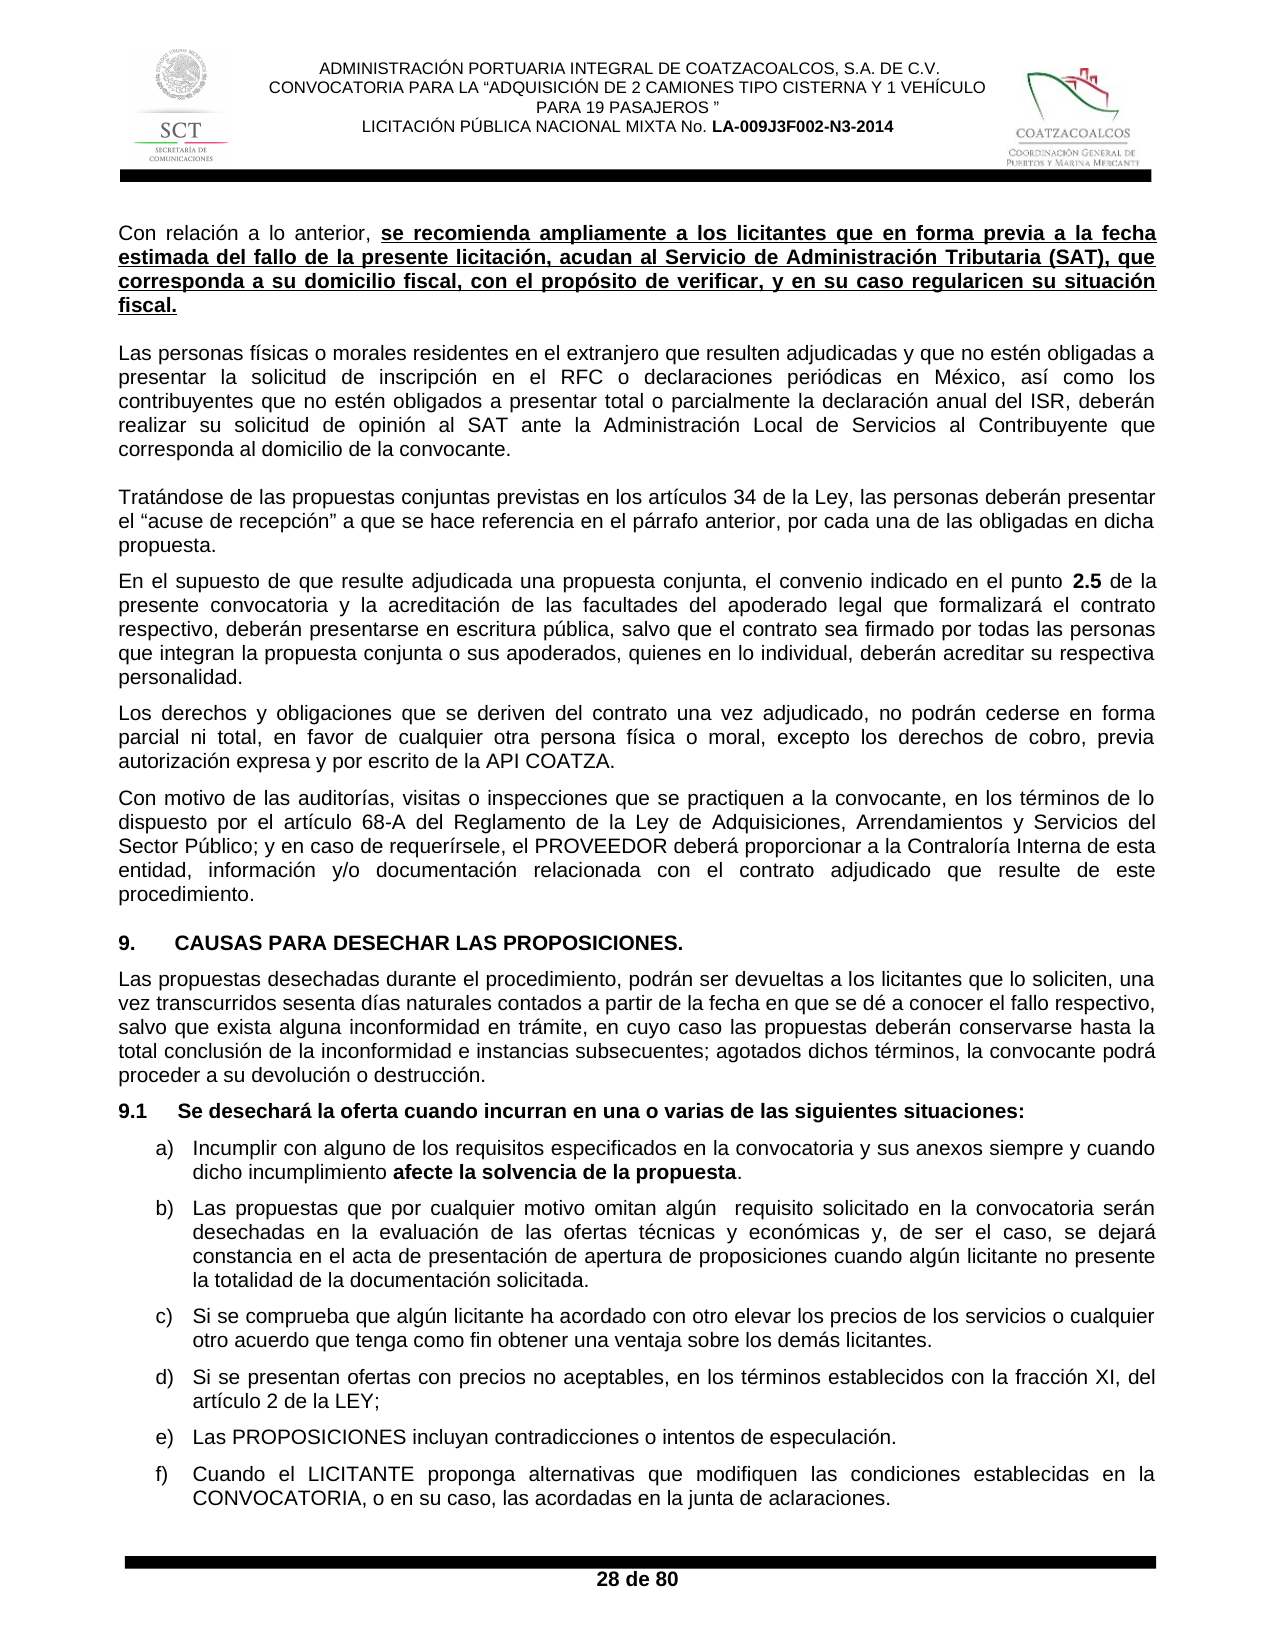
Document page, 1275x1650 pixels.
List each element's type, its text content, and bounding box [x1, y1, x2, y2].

list Cuando el LICITANTE proponga alternativas que modifiquen las condiciones establecidas en la CONVOCATORIA, o en su caso, las acordadas en la junta de aclaraciones. [155, 1462, 1157, 1509]
text Con motivo de las auditorías, visitas o inspecciones que se practiquen a la convocante, en los términos de lo dispuesto por el artículo 68-A del Reglamento de la Ley de Adquisiciones, Arrendamientos y Servicios del Sector Público; y en caso de requerírsele, el PROVEEDOR deberá proporcionar a la Contraloría Interna de esta entidad, información y/o documentación relacionada con el contrato adjudicado que resulte de este procedimiento. [118, 786, 1157, 905]
list Las PROPOSICIONES incluyan contradicciones o intentos de especulación. [155, 1425, 1157, 1449]
text 9. CAUSAS PARA DESECHAR LAS PROPOSICIONES. [118, 930, 1157, 954]
list Incumplir con alguno de los requisitos especificados en la convocatoria y sus anexos siempre y cuando dicho incumplimiento afecte la solvencia de la propuesta. [155, 1136, 1157, 1183]
text Tratándose de las propuestas conjuntas previstas en los artículos 34 de la Ley, las personas deberán presentar el “acuse de recepción” a que se hace referencia en el párrafo anterior, por cada una de las obligadas en dicha propuesta. [118, 484, 1157, 556]
text 9.1 Se desechará la oferta cuando incurran en una o varias de las siguientes situaciones: [118, 1099, 1157, 1123]
text Las propuestas desechadas durante el procedimiento, podrán ser devueltas a los licitantes que lo soliciten, una vez transcurridos sesenta días naturales contados a partir de la fecha en que se dé a conocer el fallo respectivo, salvo que exista alguna inconformidad en trámite, en cuyo caso las propuestas deberán conservarse hasta la total conclusión de la inconformidad e instancias subsecuentes; agotados dichos términos, la convocante podrá proceder a su devolución o destrucción. [118, 967, 1157, 1087]
list Si se comprueba que algún licitante ha acordado con otro elevar los precios de los servicios o cualquier otro acuerdo que tenga como fin obtener una ventaja sobre los demás licitantes. [155, 1304, 1157, 1352]
text Las personas físicas o morales residentes en el extranjero que resulten adjudicadas y que no estén obligadas a presentar la solicitud de inscripción en el RFC o declaraciones periódicas en México, así como los contribuyentes que no estén obligados a presentar total o parcialmente la declaración anual del ISR, deberán realizar su solicitud de opinión al SAT ante la Administración Local de Servicios al Contribuyente que corresponda al domicilio de la convocante. [118, 341, 1157, 461]
picture [1006, 68, 1140, 168]
text Con relación a lo anterior, se recomienda ampliamente a los licitantes que en forma previa a la fecha estimada del fallo de la presente licitación, acudan al Servicio de Administración Tributaria (SAT), que corresponda a su domicilio fiscal, con el propósito de verificar, y en su caso regularicen su situación fiscal. [118, 221, 1157, 290]
text Con relación a lo anterior, se recomienda ampliamente a los licitantes que en forma previa a la fecha estimada del fallo de la presente licitación, acudan al Servicio de Administración Tributaria (SAT), que corresponda a su domicilio fiscal, con el propósito de verificar, y en su caso regularicen su situación fiscal. [118, 291, 1157, 317]
picture [129, 49, 233, 164]
list Si se presentan ofertas con precios no aceptables, en los términos establecidos con la fracción XI, del artículo 2 de la LEY; [155, 1365, 1157, 1413]
list Las propuestas que por cualquier motivo omitan algún requisito solicitado en la convocatoria serán desechadas en la evaluación de las ofertas técnicas y económicas y, de ser el caso, se dejará constancia en el acta de presentación de apertura de proposiciones cuando algún licitante no presente la totalidad de la documentación solicitada. [155, 1196, 1157, 1292]
text Los derechos y obligaciones que se deriven del contrato una vez adjudicado, no podrán cederse en forma parcial ni total, en favor de cualquier otra persona física o moral, excepto los derechos de cobro, previa autorización expresa y por escrito de la API COATZA. [118, 701, 1157, 773]
text En el supuesto de que resulte adjudicada una propuesta conjunta, el convenio indicado en el punto 2.5 de la presente convocatoria y la acreditación de las facultades del apoderado legal que formalizará el contrato respectivo, deberán presentarse en escritura pública, salvo que el contrato sea firmado por todas las personas que integran la propuesta conjunta o sus apoderados, quienes en lo individual, deberán acreditar su respectiva personalidad. [118, 569, 1157, 689]
